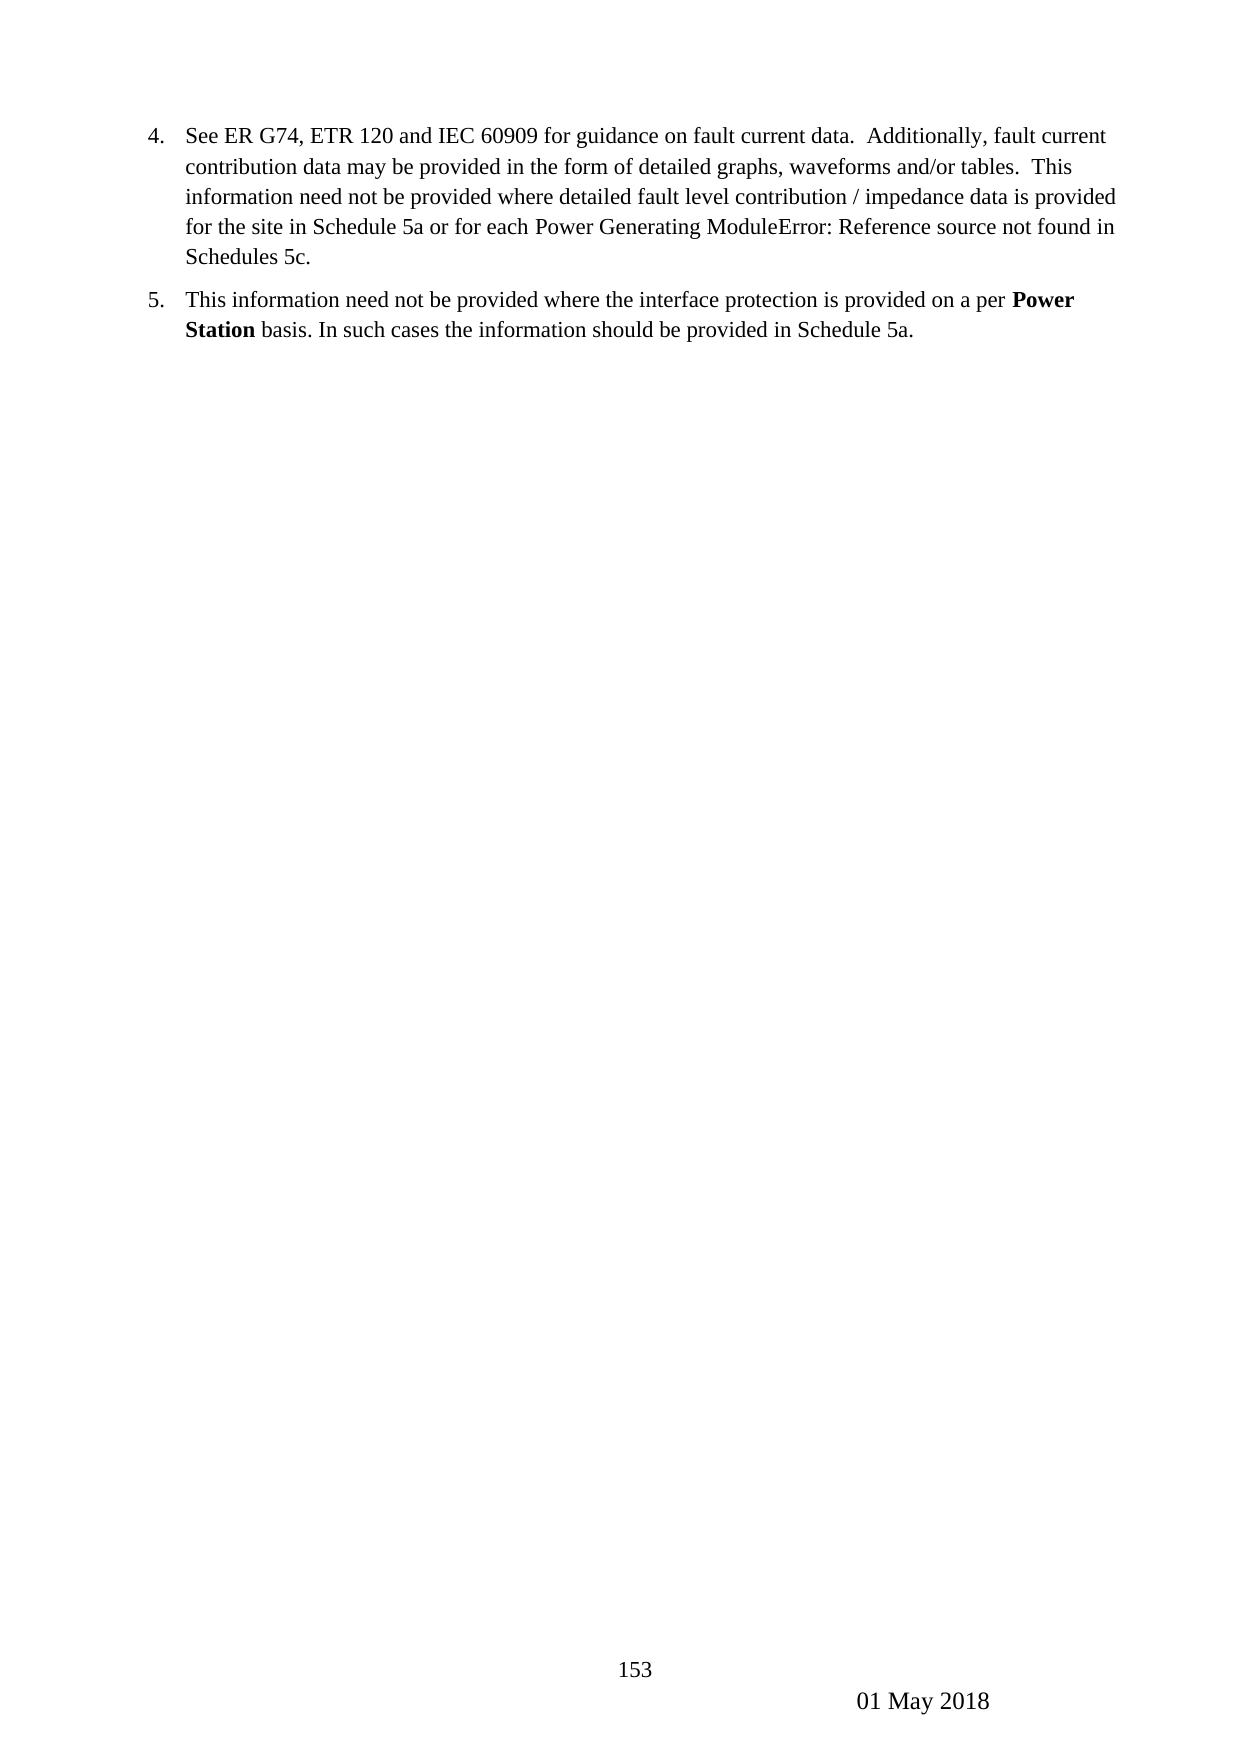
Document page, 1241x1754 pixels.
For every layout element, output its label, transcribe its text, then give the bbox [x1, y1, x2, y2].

list This information need not be provided where the interface protection is provided on a per Power Station basis. In such cases the information should be provided in Schedule 5a. [148, 286, 1122, 343]
